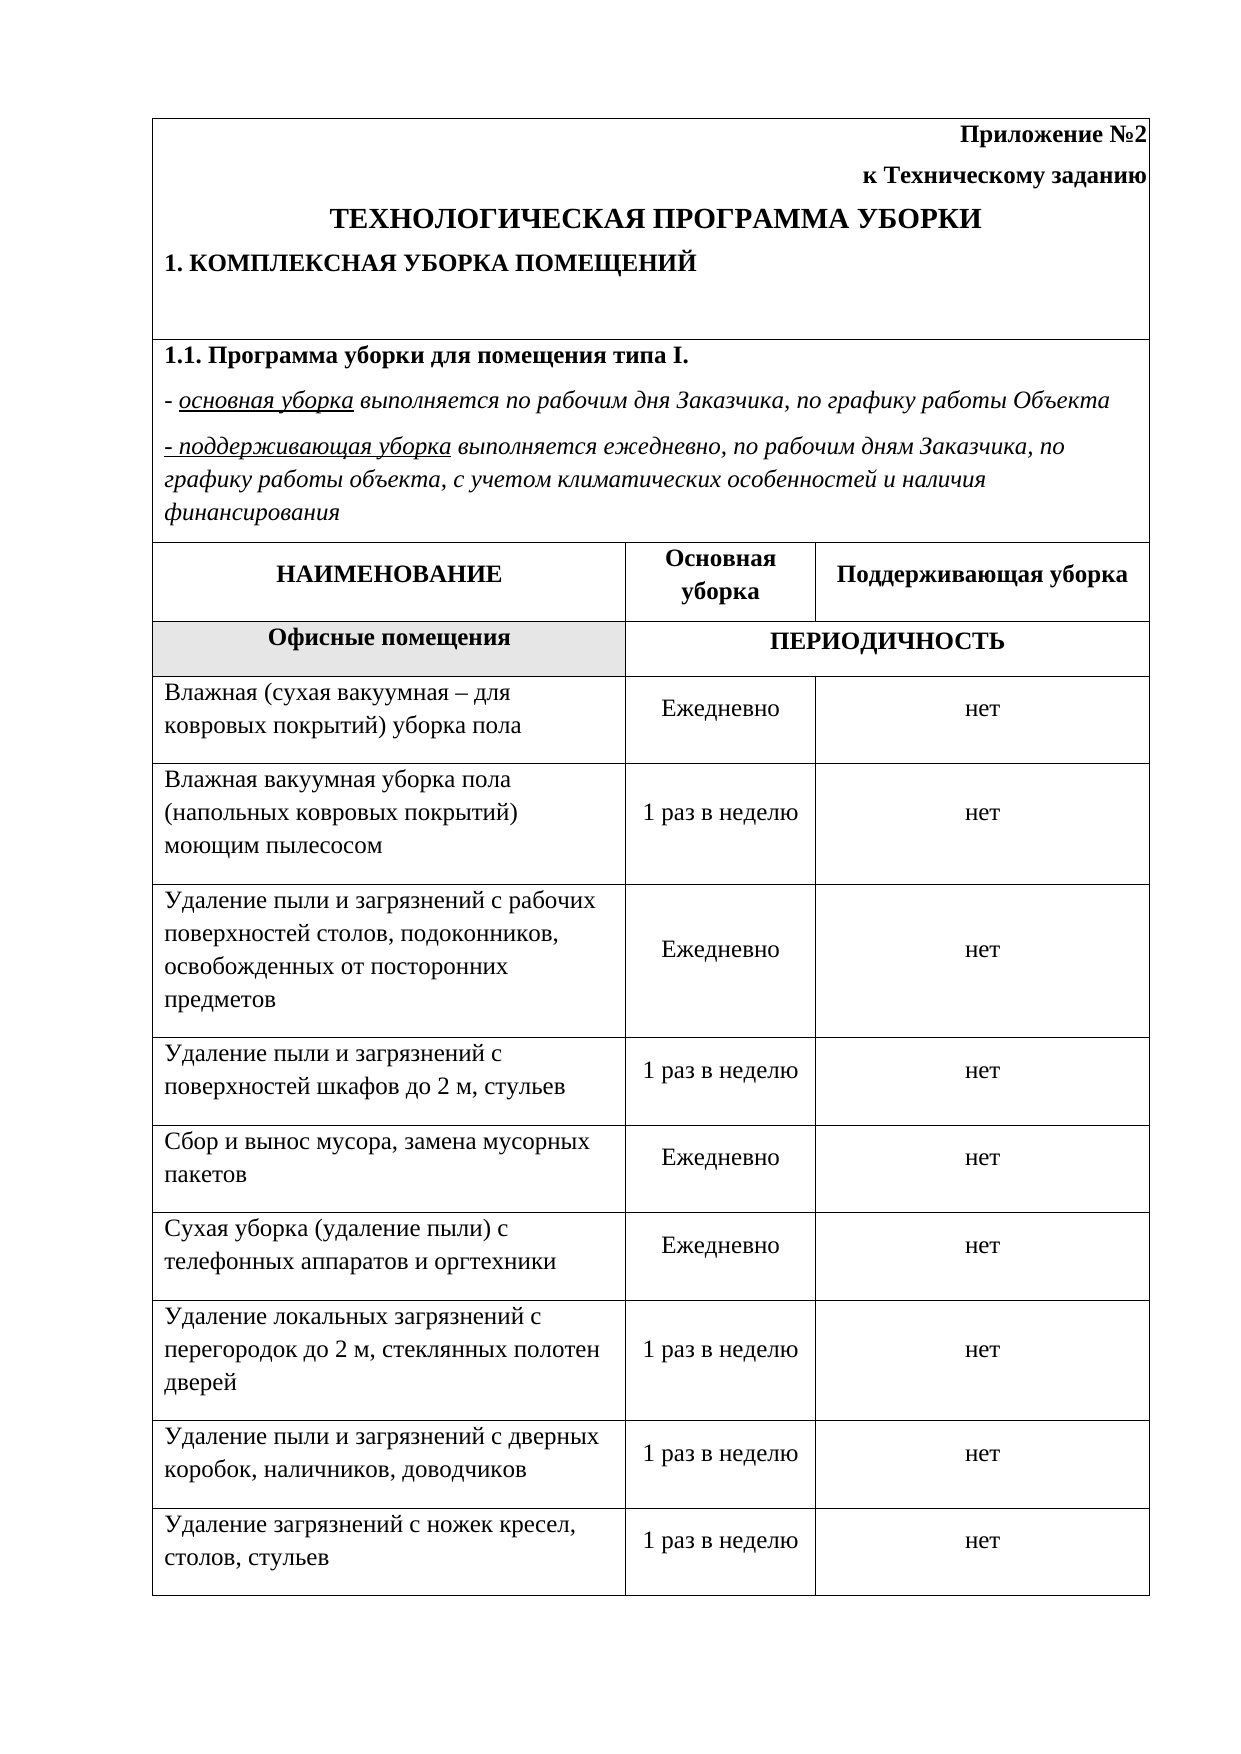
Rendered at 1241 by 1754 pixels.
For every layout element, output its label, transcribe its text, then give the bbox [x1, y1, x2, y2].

table_cell нет [816, 1301, 1149, 1420]
table_cell Ежедневно [626, 885, 815, 1037]
table_cell Поддерживающая уборка [816, 543, 1149, 621]
table_cell нет [816, 1126, 1149, 1212]
table_cell Удаление пыли и загрязнений с дверных коробок, наличников, доводчиков [153, 1421, 625, 1508]
table_cell нет [816, 764, 1149, 884]
table_cell 1.1. Программа уборки для помещения типа I. - основная уборка выполняется по рабочим дня Заказчика, по графику работы Объекта - поддерживающая уборка выполняется ежедневно, по рабочим дням Заказчика, по графику работы объекта, с учетом климатических особенностей и наличия финансирования [153, 340, 1149, 542]
table_cell ПЕРИОДИЧНОСТЬ [626, 622, 1149, 676]
table_cell 1 раз в неделю [626, 1421, 815, 1508]
table_cell Удаление пыли и загрязнений с поверхностей шкафов до 2 м, стульев [153, 1038, 625, 1125]
table_cell Основная уборка [626, 543, 815, 621]
table_cell Удаление пыли и загрязнений с рабочих поверхностей столов, подоконников, освобожденных от посторонних предметов [153, 885, 625, 1037]
table_cell Влажная вакуумная уборка пола (напольных ковровых покрытий) моющим пылесосом [153, 764, 625, 884]
table_cell Офисные помещения [153, 622, 625, 676]
table_header Приложение №2 к Техническому заданию Технологическая программа уборки 1. КОМПЛЕКСНАЯ Уборка помещений [153, 119, 1149, 339]
table_cell Ежедневно [626, 1126, 815, 1212]
table_cell нет [816, 1421, 1149, 1508]
table_cell нет [816, 1213, 1149, 1300]
table_cell Сухая уборка (удаление пыли) с телефонных аппаратов и оргтехники [153, 1213, 625, 1300]
table_cell 1 раз в неделю [626, 1301, 815, 1420]
table_cell Ежедневно [626, 1213, 815, 1300]
table_cell Влажная (сухая вакуумная – для ковровых покрытий) уборка пола [153, 677, 625, 763]
table_cell нет [816, 1509, 1149, 1595]
table_cell 1 раз в неделю [626, 1038, 815, 1125]
table_cell нет [816, 885, 1149, 1037]
table_cell 1 раз в неделю [626, 1509, 815, 1595]
table_cell Сбор и вынос мусора, замена мусорных пакетов [153, 1126, 625, 1212]
table_cell НАИМЕНОВАНИЕ [153, 543, 625, 621]
table_cell нет [816, 677, 1149, 763]
table_cell Ежедневно [626, 677, 815, 763]
table_cell 1 раз в неделю [626, 764, 815, 884]
table_cell Удаление загрязнений с ножек кресел, столов, стульев [153, 1509, 625, 1595]
table_cell нет [816, 1038, 1149, 1125]
table_cell Удаление локальных загрязнений с перегородок до 2 м, стеклянных полотен дверей [153, 1301, 625, 1420]
